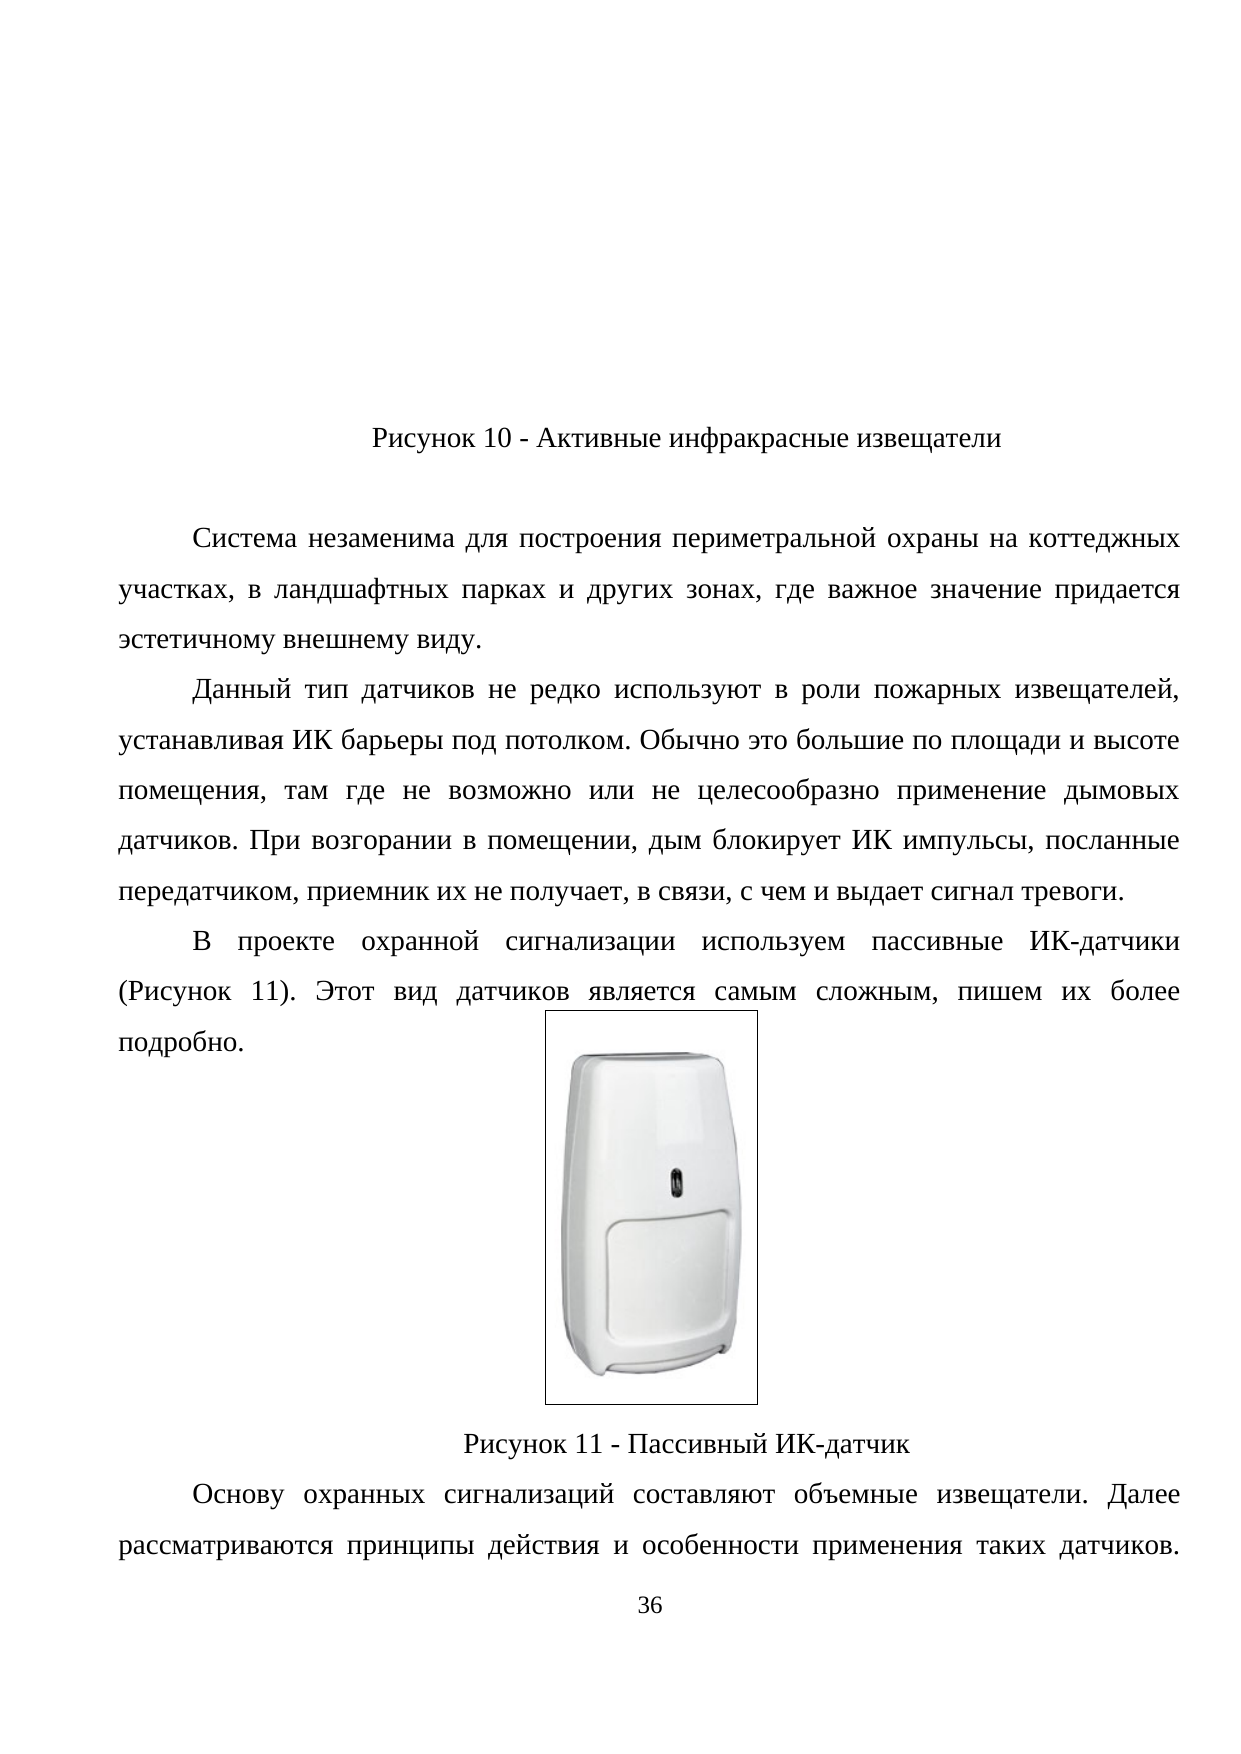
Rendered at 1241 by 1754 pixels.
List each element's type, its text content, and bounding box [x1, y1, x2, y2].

text Рисунок 10 - Активные инфракрасные извещатели [118, 420, 1181, 453]
text Рисунок 11 - Пассивный ИК-датчик [118, 1426, 1181, 1460]
text В проекте охранной сигнализации используем пассивные ИК-датчики (Рисунок 11). Этот вид датчиков является самым сложным, пишем их более подробно. [118, 923, 1181, 1057]
text Система незаменима для построения периметральной охраны на коттеджных участках, в ландшафтных парках и других зонах, где важное значение придается эстетичному внешнему виду. [118, 521, 1181, 655]
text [118, 1477, 1181, 1560]
picture [546, 1011, 757, 1404]
text Данный тип датчиков не редко используют в роли пожарных извещателей, устанавливая ИК барьеры под потолком. Обычно это большие по площади и высоте помещения, там где не возможно или не целесообразно применение дымовых датчиков. При возгорании в помещении, дым блокирует ИК импульсы, посланные передатчиком, приемник их не получает, в связи, с чем и выдает сигнал тревоги. [118, 672, 1181, 906]
